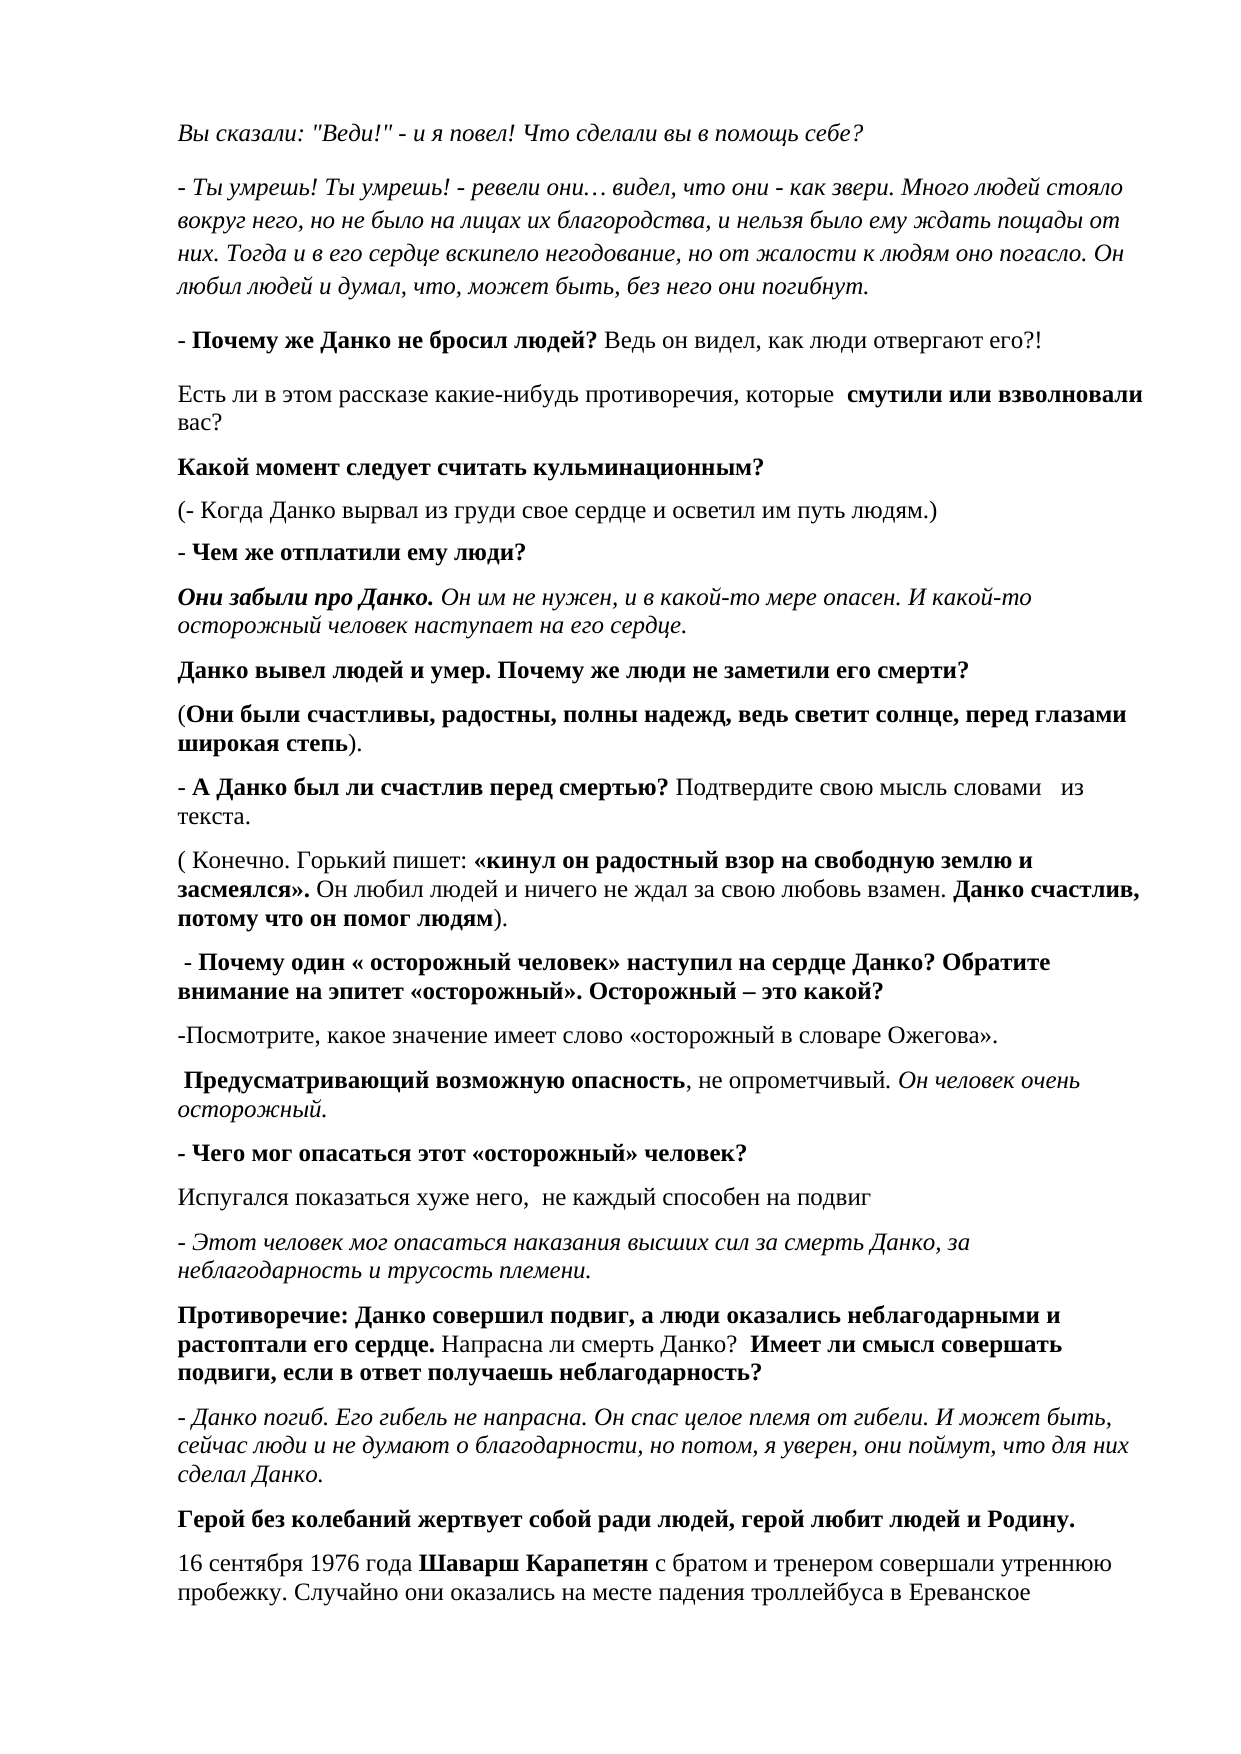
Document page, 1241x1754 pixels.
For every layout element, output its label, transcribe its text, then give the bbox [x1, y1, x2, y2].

text - Почему один « осторожный человек» наступил на сердце Данко? Обратите внимание на эпитет «осторожный». Осторожный – это какой? [177, 947, 1152, 1005]
text Герой без колебаний жертвует собой ради людей, герой любит людей и Родину. [177, 1504, 1152, 1532]
text Данко вывел людей и умер. Почему же люди не заметили его смерти? [177, 655, 1152, 684]
text - Ты умрешь! Ты умрешь! - ревели они… видел, что они - как звери. Много людей стояло вокруг него, но не было на лицах их благородства, и нельзя было ему ждать пощады от них. Тогда и в его сердце вскипело негодование, но от жалости к людям оно погасло. Он любил людей и думал, что, может быть, без него они погибнут. [177, 172, 1152, 300]
text - Почему же Данко не бросил людей? Ведь он видел, как люди отвергают его?! [177, 325, 1152, 354]
text - Этот человек мог опасаться наказания высших сил за смерть Данко, за неблагодарность и трусость племени. [177, 1227, 1152, 1284]
text Они забыли про Данко. Он им не нужен, и в какой-то мере опасен. И какой-то осторожный человек наступает на его сердце. [177, 582, 1152, 639]
text - Данко погиб. Его гибель не напрасна. Он спас целое племя от гибели. И может быть, сейчас люди и не думают о благодарности, но потом, я уверен, они поймут, что для них сделал Данко. [177, 1402, 1152, 1488]
text - А Данко был ли счастлив перед смертью? Подтвердите свою мысль словами из текста. [177, 772, 1152, 830]
text Предусматривающий возможную опасность, не опрометчивый. Он человек очень осторожный. [177, 1065, 1152, 1122]
text Испугался показаться хуже него, не каждый способен на подвиг [177, 1182, 1152, 1211]
text ( Конечно. Горький пишет: «кинул он радостный взор на свободную землю и засмеялся». Он любил людей и ничего не ждал за свою любовь взамен. Данко счастлив, потому что он помог людям). [177, 846, 1152, 932]
text Какой момент следует считать кульминационным? [177, 452, 1152, 481]
text - Чем же отплатили ему люди? [177, 537, 1152, 566]
text -Посмотрите, какое значение имеет слово «осторожный в словаре Ожегова». [177, 1021, 1152, 1049]
text Вы сказали: "Веди!" - и я повел! Что сделали вы в помощь себе? [177, 118, 1152, 147]
text (- Когда Данко вырвал из груди свое сердце и осветил им путь людям.) [177, 495, 1152, 523]
text Есть ли в этом рассказе какие-нибудь противоречия, которые смутили или взволновали вас? [177, 379, 1152, 436]
text - Чего мог опасаться этот «осторожный» человек? [177, 1138, 1152, 1167]
text (Они были счастливы, радостны, полны надежд, ведь светит солнце, перед глазами широкая степь). [177, 699, 1152, 757]
text Противоречие: Данко совершил подвиг, а люди оказались неблагодарными и растоптали его сердце. Напрасна ли смерть Данко? Имеет ли смысл совершать подвиги, если в ответ получаешь неблагодарность? [177, 1300, 1152, 1386]
